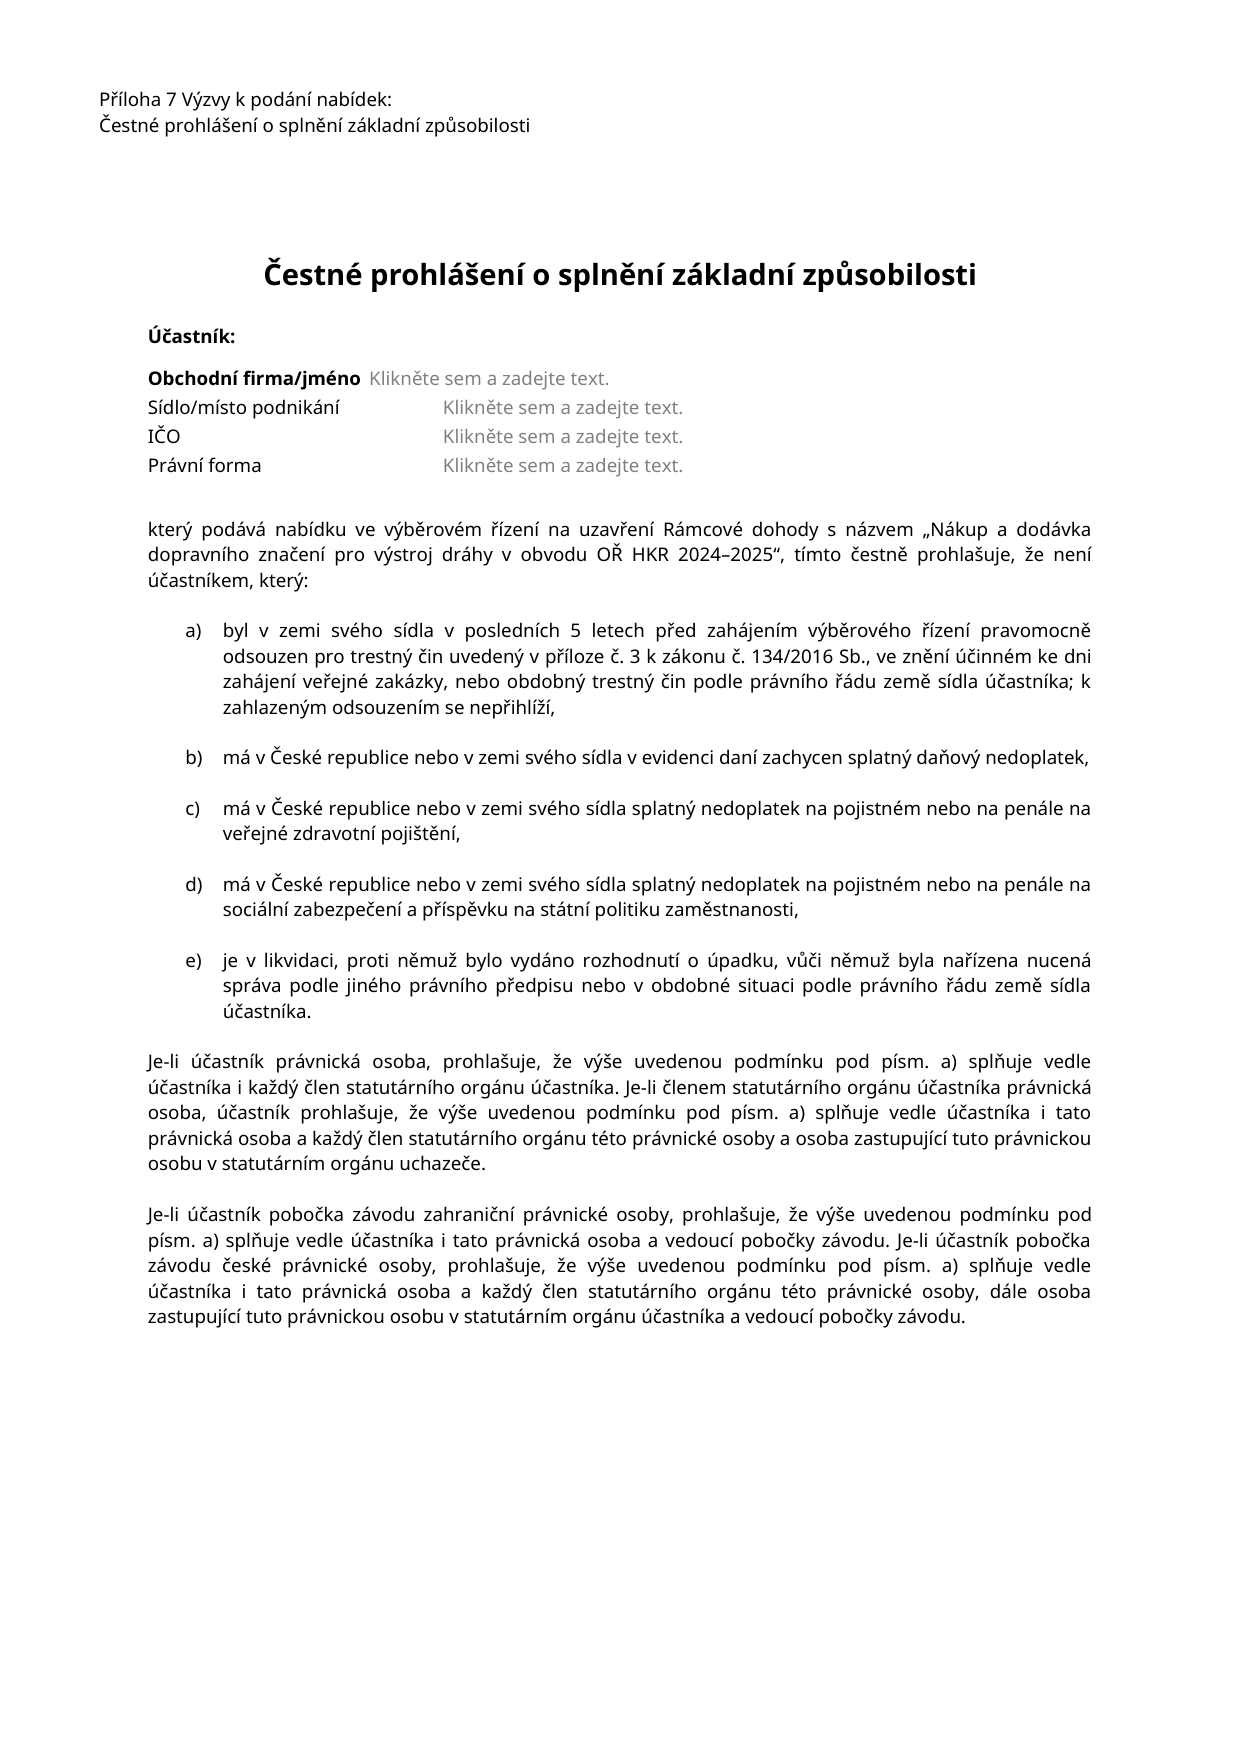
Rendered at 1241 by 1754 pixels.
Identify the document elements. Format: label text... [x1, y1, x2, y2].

list je v likvidaci, proti němuž bylo vydáno rozhodnutí o úpadku, vůči němuž byla nařízena nucená správa podle jiného právního předpisu nebo v obdobné situaci podle právního řádu země sídla účastníka. [185, 947, 1093, 1024]
text Právní forma [148, 449, 1093, 478]
text Je-li účastník pobočka závodu zahraniční právnické osoby, prohlašuje, že výše uvedenou podmínku pod písm. a) splňuje vedle účastníka i tato právnická osoba a vedoucí pobočky závodu. Je-li účastník pobočka závodu české právnické osoby, prohlašuje, že výše uvedenou podmínku pod písm. a) splňuje vedle účastníka i tato právnická osoba a každý člen statutárního orgánu této právnické osoby, dále osoba zastupující tuto právnickou osobu v statutárním orgánu účastníka a vedoucí pobočky závodu. [148, 1202, 1093, 1329]
list má v České republice nebo v zemi svého sídla splatný nedoplatek na pojistném nebo na penále na veřejné zdravotní pojištění, [185, 795, 1093, 846]
text který podává nabídku ve výběrovém řízení na uzavření Rámcové dohody s názvem „Nákup a dodávka dopravního značení pro výstroj dráhy v obvodu OŘ HKR 2024–2025“, tímto čestně prohlašuje, že není účastníkem, který: [148, 516, 1093, 592]
text Sídlo/místo podnikání [148, 391, 1093, 420]
text Je-li účastník právnická osoba, prohlašuje, že výše uvedenou podmínku pod písm. a) splňuje vedle účastníka i každý člen statutárního orgánu účastníka. Je-li členem statutárního orgánu účastníka právnická osoba, účastník prohlašuje, že výše uvedenou podmínku pod písm. a) splňuje vedle účastníka i tato právnická osoba a každý člen statutárního orgánu této právnické osoby a osoba zastupující tuto právnickou osobu v statutárním orgánu uchazeče. [148, 1049, 1093, 1176]
list má v České republice nebo v zemi svého sídla splatný nedoplatek na pojistném nebo na penále na sociální zabezpečení a příspěvku na státní politiku zaměstnanosti, [185, 871, 1093, 922]
text Účastník: [148, 318, 1093, 349]
title Čestné prohlášení o splnění základní způsobilosti [148, 254, 1093, 293]
list má v České republice nebo v zemi svého sídla v evidenci daní zachycen splatný daňový nedoplatek, [185, 744, 1093, 770]
list byl v zemi svého sídla v posledních 5 letech před zahájením výběrového řízení pravomocně odsouzen pro trestný čin uvedený v příloze č. 3 k zákonu č. 134/2016 Sb., ve znění účinném ke dni zahájení veřejné zakázky, nebo obdobný trestný čin podle právního řádu země sídla účastníka; k zahlazeným odsouzením se nepřihlíží, [185, 617, 1093, 719]
text Obchodní firma/jméno [148, 362, 1093, 391]
text IČO [148, 420, 1093, 449]
